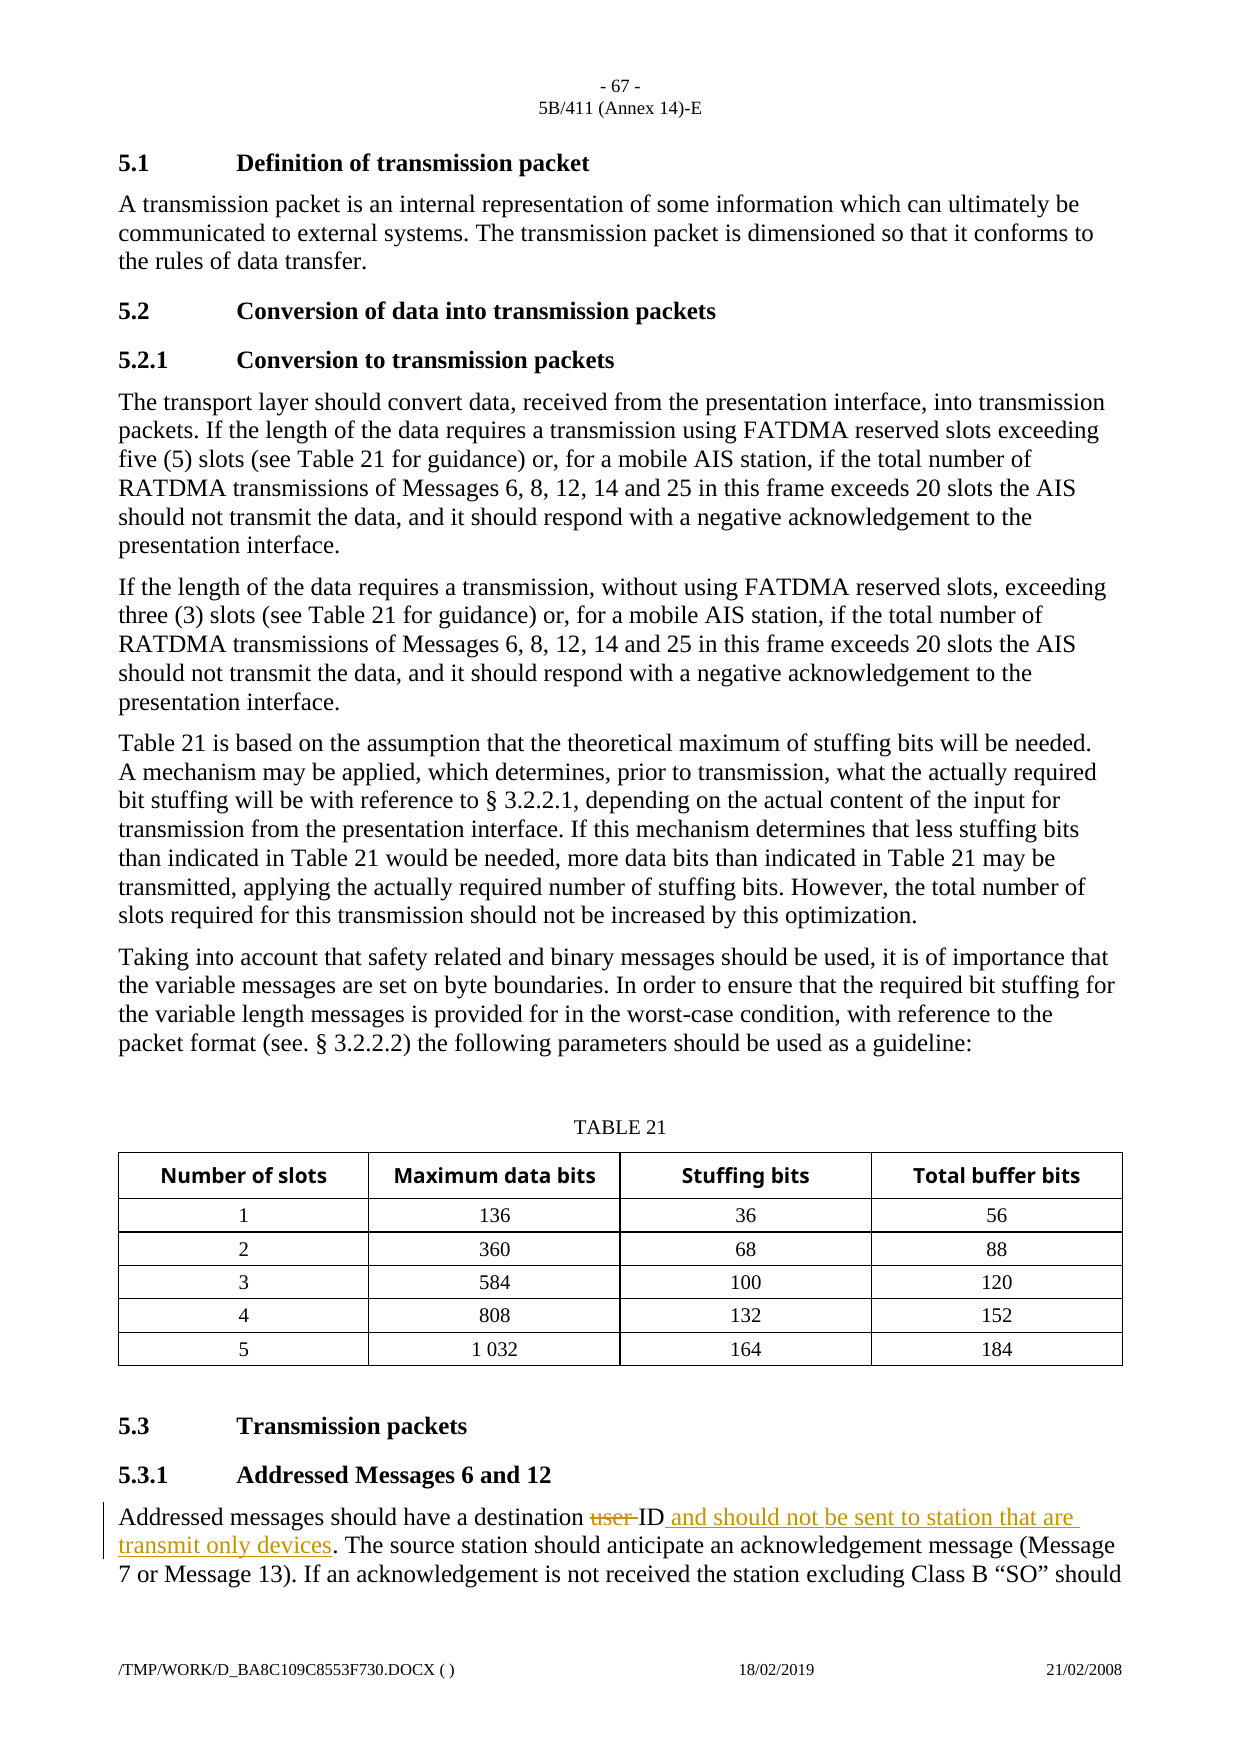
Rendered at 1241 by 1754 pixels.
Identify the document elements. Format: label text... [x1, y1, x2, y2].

text Table 21 is based on the assumption that the theoretical maximum of stuffing bits will be needed. A mechanism may be applied, which determines, prior to transmission, what the actually required bit stuffing will be with reference to § 3.2.2.1, depending on the actual content of the input for transmission from the presentation interface. If this mechanism determines that less stuffing bits than indicated in Table 21 would be needed, more data bits than indicated in Table 21 may be transmitted, applying the actually required number of stuffing bits. However, the total number of slots required for this transmission should not be increased by this optimization. [118, 728, 1122, 929]
subtitle 5.3.1 Addressed Messages 6 and 12 [118, 1461, 1122, 1489]
table_cell 184 [872, 1333, 1122, 1365]
table_cell 68 [621, 1233, 871, 1265]
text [118, 1502, 1122, 1588]
table_cell 100 [621, 1266, 871, 1298]
table_header Total buffer bits [872, 1153, 1122, 1198]
table_cell 1 [119, 1199, 368, 1231]
table_cell 132 [621, 1299, 871, 1332]
subtitle 5.1 Definition of transmission packet [118, 148, 1122, 176]
text TABLE 21 [118, 1115, 1122, 1139]
table_cell 2 [119, 1233, 368, 1265]
text The transport layer should convert data, received from the presentation interface, into transmission packets. If the length of the data requires a transmission using FATDMA reserved slots exceeding five (5) slots (see Table 21 for guidance) or, for a mobile AIS station, if the total number of RATDMA transmissions of Messages 6, 8, 12, 14 and 25 in this frame exceeds 20 slots the AIS should not transmit the data, and it should respond with a negative acknowledgement to the presentation interface. [118, 387, 1122, 559]
table_cell 584 [369, 1266, 619, 1298]
table_cell 808 [369, 1299, 619, 1332]
text If the length of the data requires a transmission, without using FATDMA reserved slots, exceeding three (3) slots (see Table 21 for guidance) or, for a mobile AIS station, if the total number of RATDMA transmissions of Messages 6, 8, 12, 14 and 25 in this frame exceeds 20 slots the AIS should not transmit the data, and it should respond with a negative acknowledgement to the presentation interface. [118, 572, 1122, 716]
table_cell 164 [621, 1333, 871, 1365]
table_cell 88 [872, 1233, 1122, 1265]
table_cell 120 [872, 1266, 1122, 1298]
table_cell 4 [119, 1299, 368, 1332]
table_cell 360 [369, 1233, 619, 1265]
subtitle 5.2 Conversion of data into transmission packets [118, 296, 1122, 325]
table_cell 152 [872, 1299, 1122, 1332]
subtitle 5.2.1 Conversion to transmission packets [118, 346, 1122, 374]
table_header Number of slots [119, 1153, 368, 1198]
table_cell 5 [119, 1333, 368, 1365]
table_cell 3 [119, 1266, 368, 1298]
table_cell 136 [369, 1199, 619, 1231]
text Taking into account that safety related and binary messages should be used, it is of importance that the variable messages are set on byte boundaries. In order to ensure that the required bit stuffing for the variable length messages is provided for in the worst-case condition, with reference to the packet format (see. § 3.2.2.2) the following parameters should be used as a guideline: [118, 942, 1122, 1057]
table_header Stuffing bits [621, 1153, 871, 1198]
subtitle 5.3 Transmission packets [118, 1411, 1122, 1440]
table_cell 1 032 [369, 1333, 619, 1365]
table_header Maximum data bits [369, 1153, 619, 1198]
table_cell 36 [621, 1199, 871, 1231]
table_cell 56 [872, 1199, 1122, 1231]
text A transmission packet is an internal representation of some information which can ultimately be communicated to external systems. The transmission packet is dimensioned so that it conforms to the rules of data transfer. [118, 189, 1122, 275]
